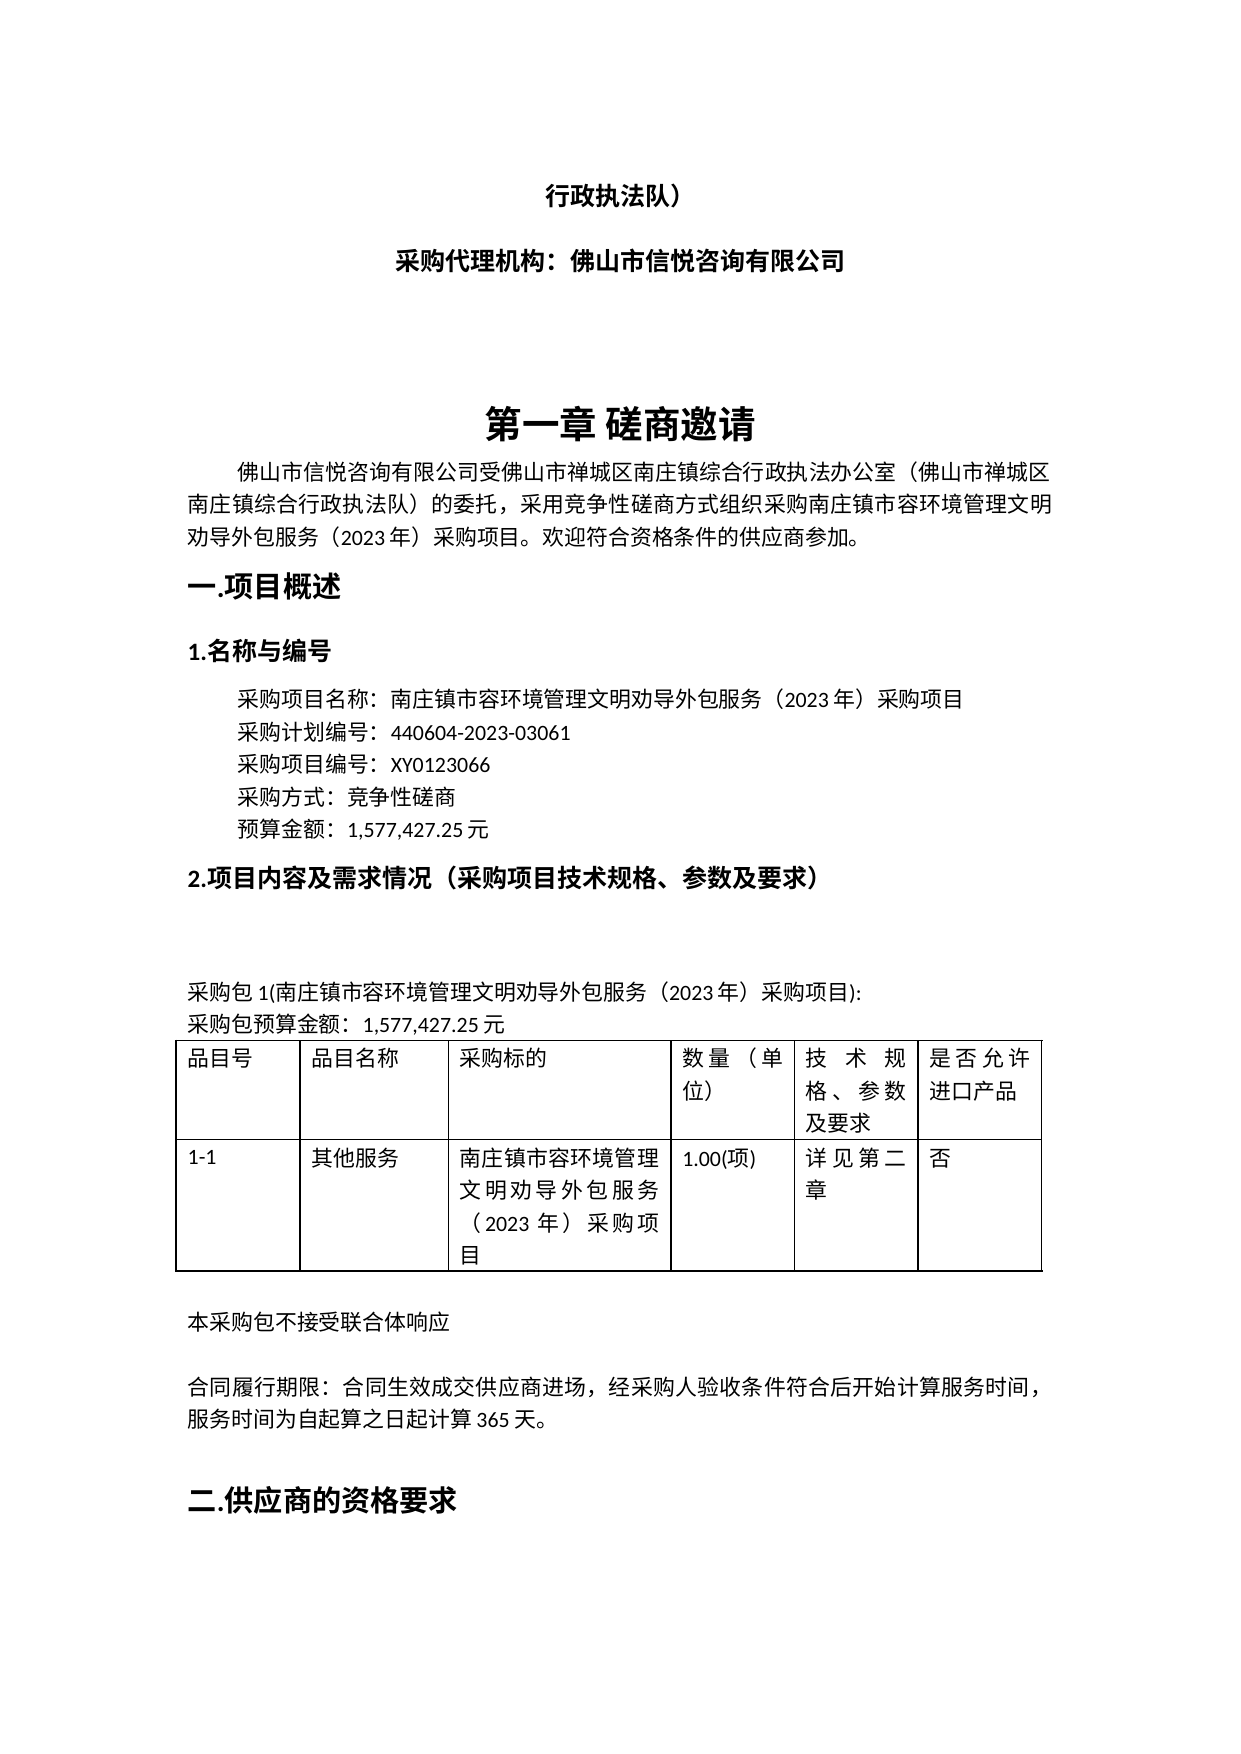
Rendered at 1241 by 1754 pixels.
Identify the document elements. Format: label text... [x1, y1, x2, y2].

table_header 采购标的 [449, 1041, 670, 1138]
text 二.供应商的资格要求 [187, 1467, 1053, 1532]
text 采购计划编号：440604-2023-03061 [187, 714, 1053, 747]
table_cell 1-1 [177, 1140, 299, 1270]
table_cell 详见第二章 [795, 1140, 917, 1270]
table_header 技术规格、参数及要求 [795, 1041, 917, 1138]
table_header 品目名称 [301, 1041, 448, 1138]
text 第一章 磋商邀请 [187, 389, 1053, 454]
text 2.项目内容及需求情况（采购项目技术规格、参数及要求） [187, 844, 1053, 909]
text 1.名称与编号 [187, 617, 1053, 682]
text 采购代理机构：佛山市信悦咨询有限公司 [187, 227, 1053, 292]
table_cell 1.00(项) [672, 1140, 794, 1270]
text 一.项目概述 [187, 552, 1053, 617]
table_cell 南庄镇市容环境管理文明劝导外包服务（2023年）采购项目 [449, 1140, 670, 1270]
text 预算金额：1,577,427.25元 [187, 812, 1053, 844]
table_header 数量（单位） [672, 1041, 794, 1138]
text 采购包预算金额：1,577,427.25元 [187, 1007, 1053, 1039]
table_cell 其他服务 [301, 1140, 448, 1270]
text 合同履行期限：合同生效成交供应商进场，经采购人验收条件符合后开始计算服务时间，服务时间为自起算之日起计算365天。 [187, 1369, 1053, 1434]
text 采购项目编号：XY0123066 [187, 747, 1053, 779]
table_cell 否 [919, 1140, 1041, 1270]
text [187, 162, 1053, 227]
text 佛山市信悦咨询有限公司受佛山市禅城区南庄镇综合行政执法办公室（佛山市禅城区南庄镇综合行政执法队）的委托，采用竞争性磋商方式组织采购南庄镇市容环境管理文明劝导外包服务（2023年）采购项目。欢迎符合资格条件的供应商参加。 [187, 454, 1053, 552]
text 采购项目名称：南庄镇市容环境管理文明劝导外包服务（2023年）采购项目 [187, 682, 1053, 714]
text 本采购包不接受联合体响应 [187, 1304, 1053, 1337]
table_header 品目号 [177, 1041, 299, 1138]
text 采购方式：竞争性磋商 [187, 779, 1053, 812]
text 采购包1(南庄镇市容环境管理文明劝导外包服务（2023年）采购项目): [187, 974, 1053, 1007]
table_header 是否允许进口产品 [919, 1041, 1041, 1138]
